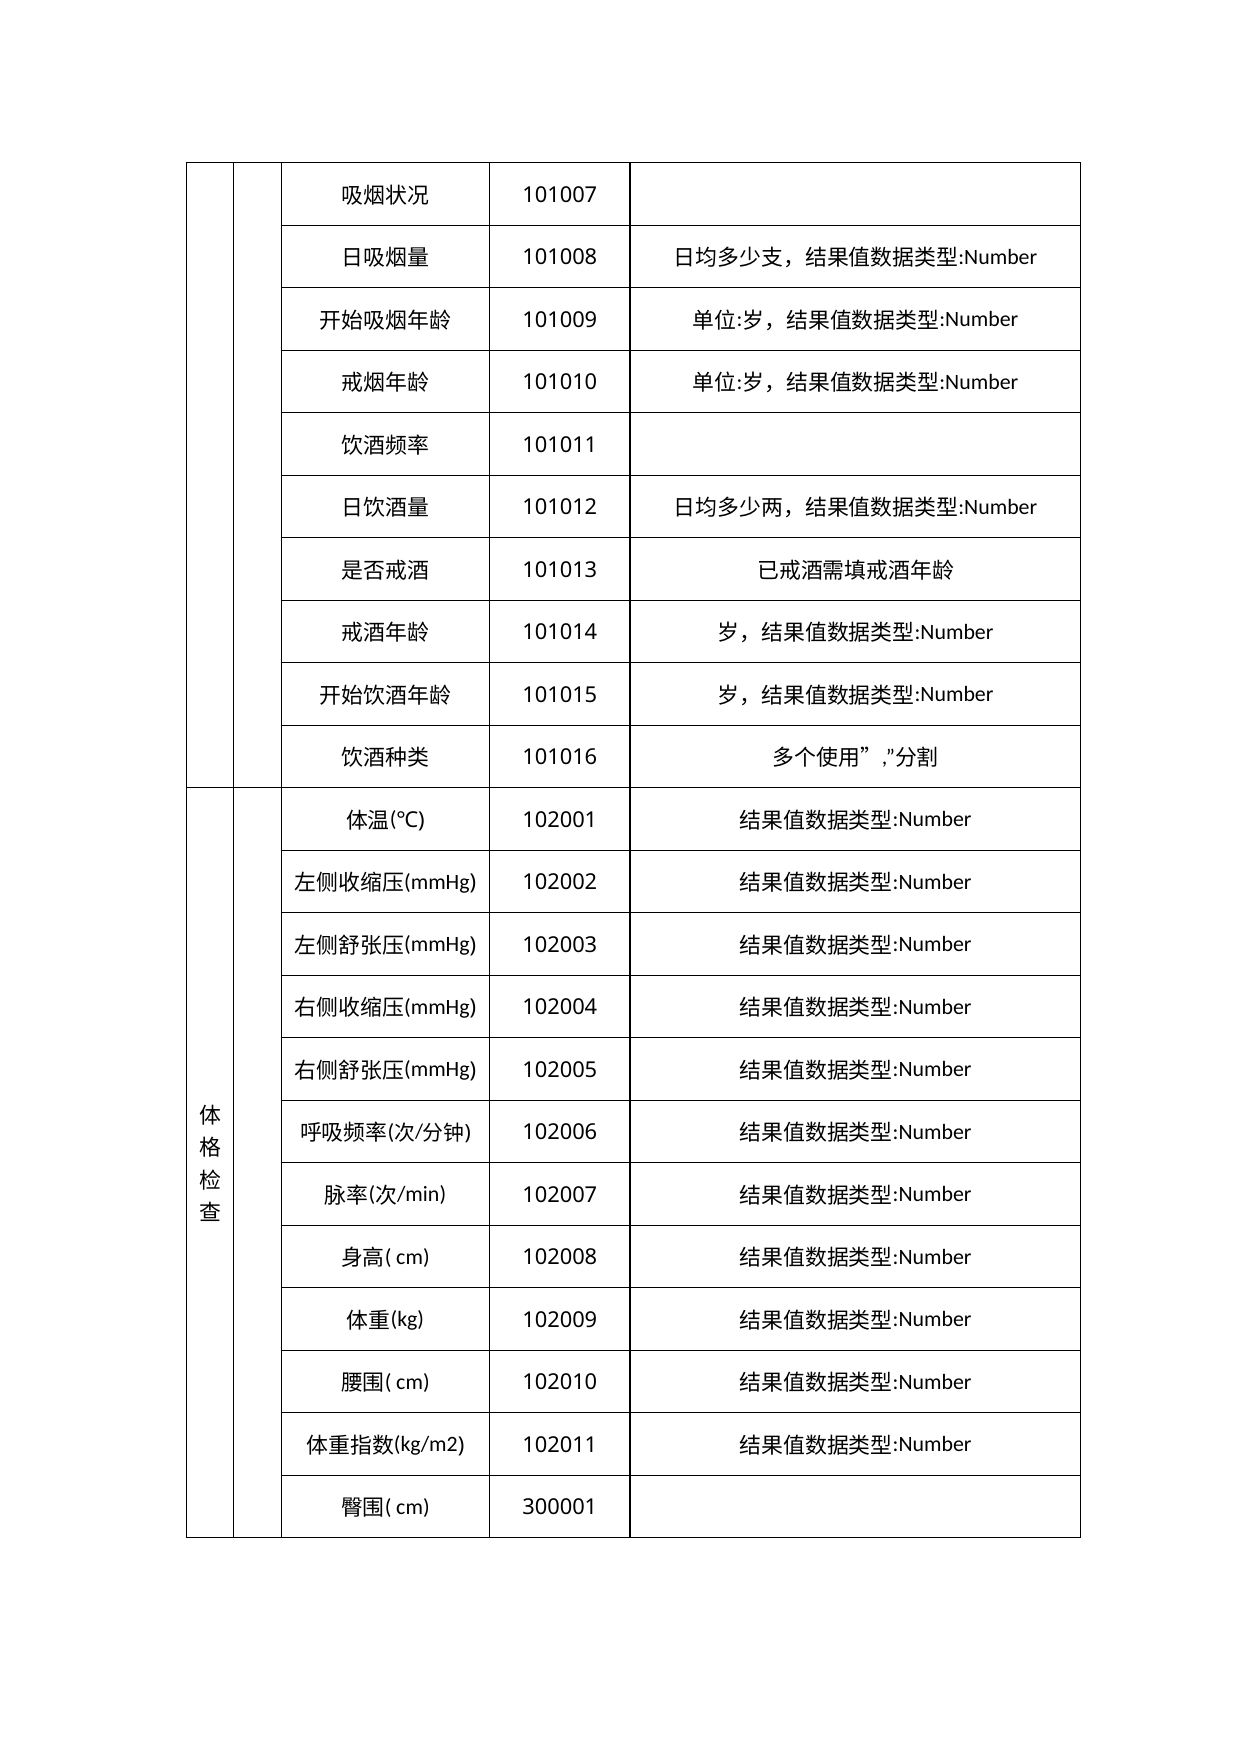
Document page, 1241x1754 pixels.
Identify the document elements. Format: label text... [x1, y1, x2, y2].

table_cell 102005 [490, 1038, 629, 1099]
table_cell 101009 [490, 288, 629, 349]
table_cell 左侧舒张压(mmHg) [282, 913, 489, 974]
table_cell 岁，结果值数据类型:Number [631, 663, 1080, 724]
table_cell 101011 [490, 413, 629, 474]
table_cell 结果值数据类型:Number [631, 913, 1080, 974]
table_cell 结果值数据类型:Number [631, 788, 1080, 849]
table_cell 日饮酒量 [282, 476, 489, 537]
table_cell 是否戒酒 [282, 538, 489, 599]
table_cell 右侧舒张压(mmHg) [282, 1038, 489, 1099]
table_cell 结果值数据类型:Number [631, 1226, 1080, 1287]
table_cell 结果值数据类型:Number [631, 1413, 1080, 1474]
table_cell 101010 [490, 351, 629, 412]
table_cell 臀围( cm) [282, 1476, 489, 1537]
table_cell 吸烟状况 [282, 163, 489, 224]
table_cell 饮酒种类 [282, 726, 489, 787]
table_cell 结果值数据类型:Number [631, 976, 1080, 1037]
table_cell 饮酒频率 [282, 413, 489, 474]
table_cell 结果值数据类型:Number [631, 1101, 1080, 1162]
table_cell [631, 163, 1080, 224]
table_cell 体格检查 [187, 788, 233, 1537]
table_cell [631, 413, 1080, 474]
table_cell 101013 [490, 538, 629, 599]
table_cell 已戒酒需填戒酒年龄 [631, 538, 1080, 599]
table_cell [631, 1476, 1080, 1537]
table_cell 102002 [490, 851, 629, 912]
table_cell 102008 [490, 1226, 629, 1287]
table_cell 日均多少支，结果值数据类型:Number [631, 226, 1080, 287]
table_cell 结果值数据类型:Number [631, 1038, 1080, 1099]
table_cell 岁，结果值数据类型:Number [631, 601, 1080, 662]
table_cell 102003 [490, 913, 629, 974]
table_cell 开始饮酒年龄 [282, 663, 489, 724]
table_cell 腰围( cm) [282, 1351, 489, 1412]
table_cell 戒烟年龄 [282, 351, 489, 412]
table_cell 101014 [490, 601, 629, 662]
table_cell [234, 788, 281, 1537]
table_cell 身高( cm) [282, 1226, 489, 1287]
table_cell 左侧收缩压(mmHg) [282, 851, 489, 912]
table_cell 102004 [490, 976, 629, 1037]
table_cell 开始吸烟年龄 [282, 288, 489, 349]
table_cell 102011 [490, 1413, 629, 1474]
table_cell 结果值数据类型:Number [631, 1163, 1080, 1224]
table_cell 结果值数据类型:Number [631, 1351, 1080, 1412]
table_cell 单位:岁，结果值数据类型:Number [631, 351, 1080, 412]
table_cell 102006 [490, 1101, 629, 1162]
table_cell 呼吸频率(次/分钟) [282, 1101, 489, 1162]
table_cell 结果值数据类型:Number [631, 851, 1080, 912]
table_cell 101007 [490, 163, 629, 224]
table_cell 102001 [490, 788, 629, 849]
table_cell 101008 [490, 226, 629, 287]
table_cell 结果值数据类型:Number [631, 1288, 1080, 1349]
table_cell 101015 [490, 663, 629, 724]
table_cell 日均多少两，结果值数据类型:Number [631, 476, 1080, 537]
table_cell 102010 [490, 1351, 629, 1412]
table_cell 右侧收缩压(mmHg) [282, 976, 489, 1037]
table_cell 戒酒年龄 [282, 601, 489, 662]
table_cell 体重(kg) [282, 1288, 489, 1349]
table_cell 体重指数(kg/m2) [282, 1413, 489, 1474]
table_cell 101016 [490, 726, 629, 787]
table_cell 日吸烟量 [282, 226, 489, 287]
table_cell 单位:岁，结果值数据类型:Number [631, 288, 1080, 349]
table_cell 多个使用”,”分割 [631, 726, 1080, 787]
table_cell 300001 [490, 1476, 629, 1537]
table_cell 脉率(次/min) [282, 1163, 489, 1224]
table_cell 101012 [490, 476, 629, 537]
table_cell 102007 [490, 1163, 629, 1224]
table_cell 体温(℃) [282, 788, 489, 849]
table_cell 102009 [490, 1288, 629, 1349]
